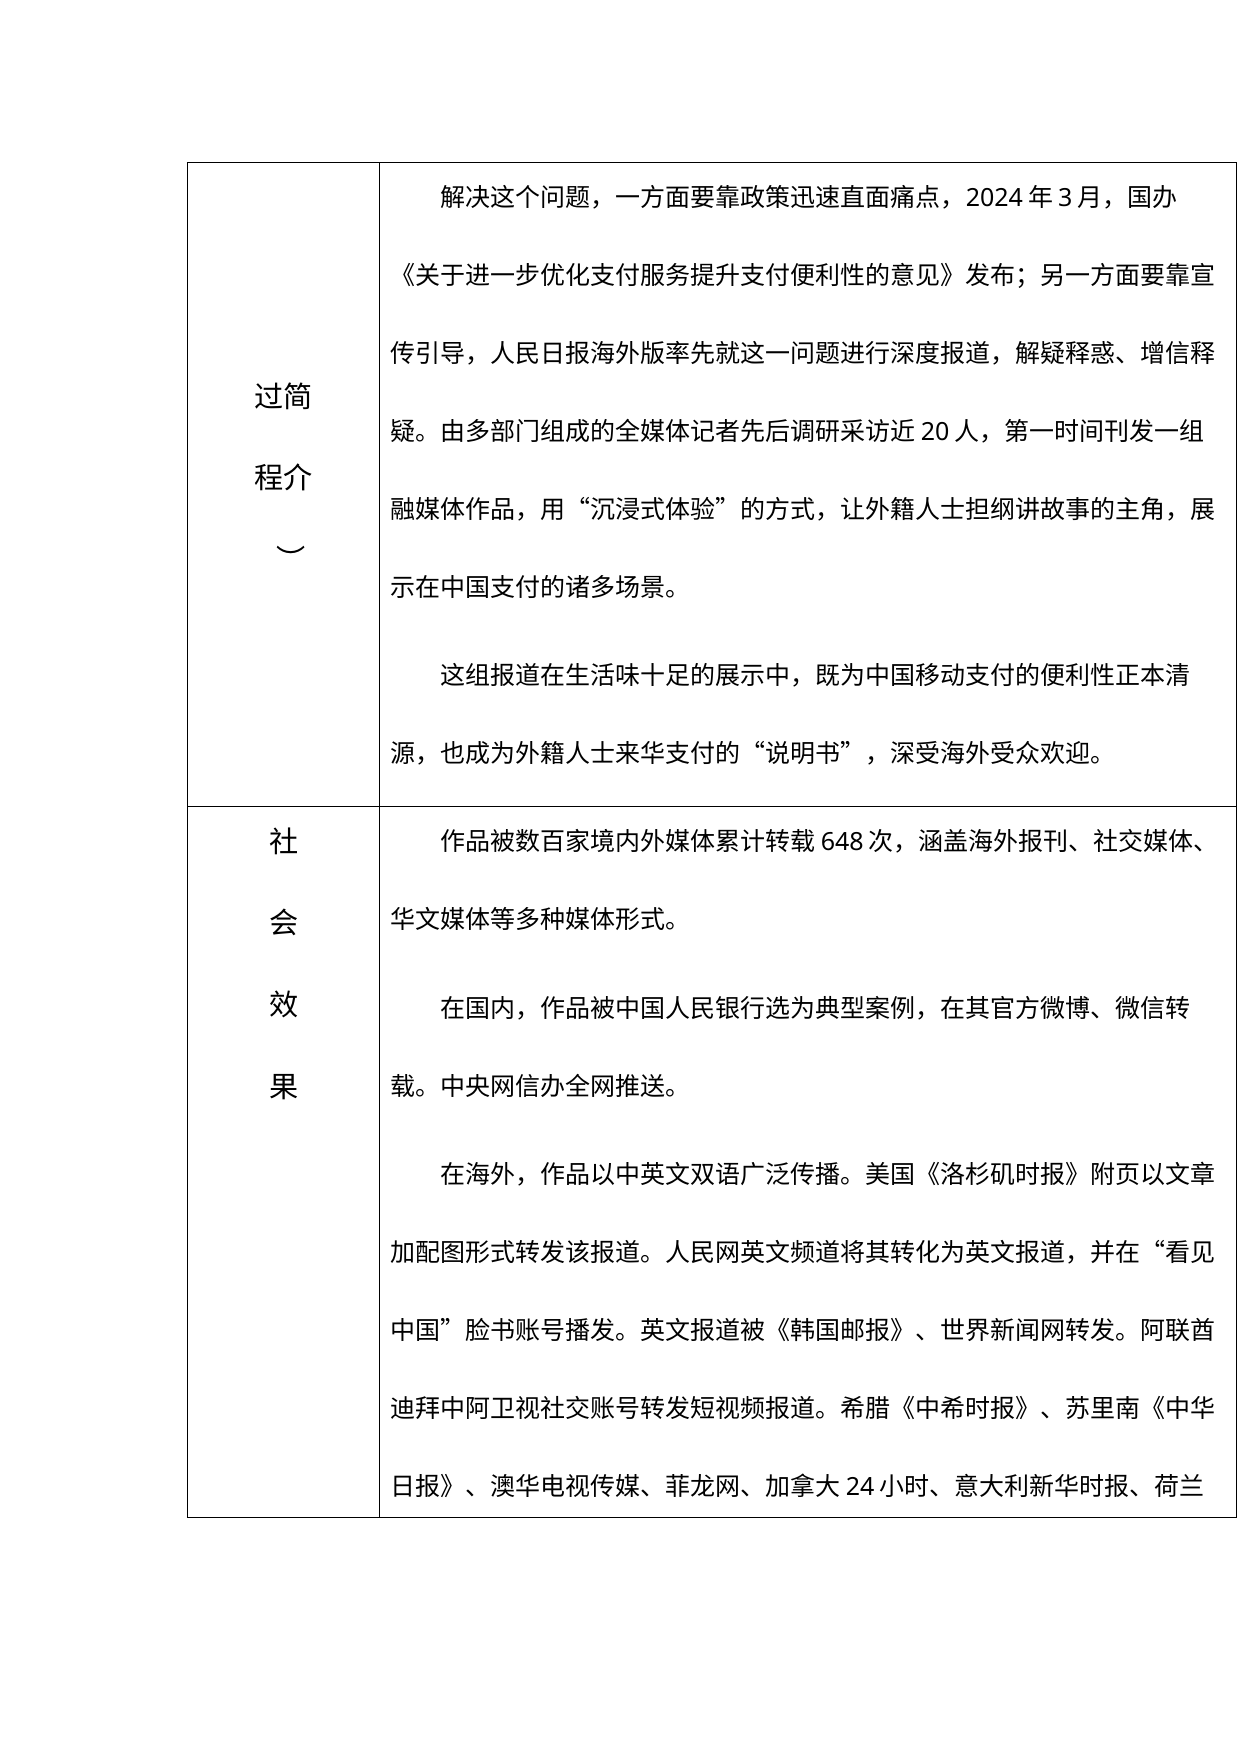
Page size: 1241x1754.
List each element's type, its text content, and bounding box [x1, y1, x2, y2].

table_cell 社 会 效 果 [188, 807, 379, 1517]
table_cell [380, 163, 1236, 806]
table_cell ︵ 采作 编品 过简 程介 ︶ [188, 163, 379, 806]
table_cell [380, 807, 1236, 1517]
